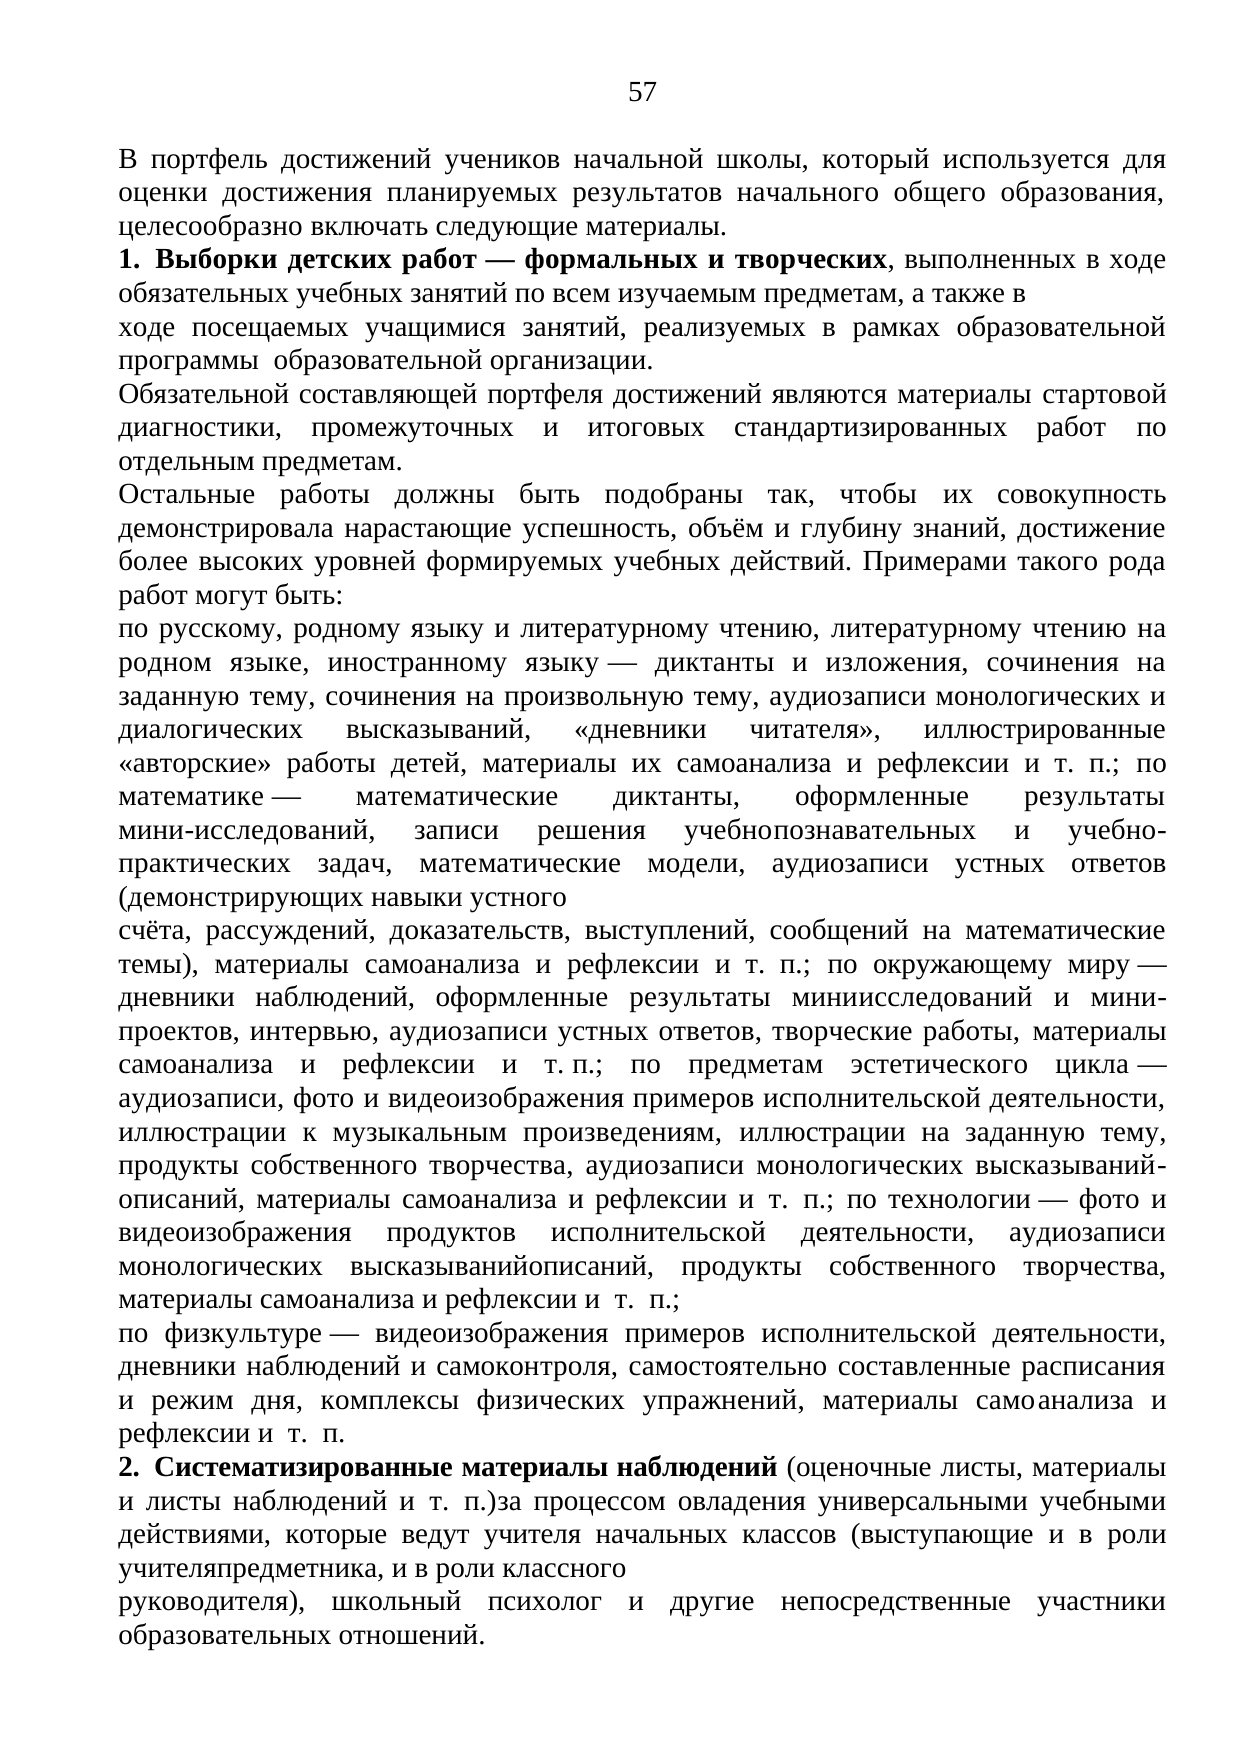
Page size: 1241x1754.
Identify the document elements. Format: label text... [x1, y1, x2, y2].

text по русскому, родному языку и литературному чтению, литературному чтению на родном языке, иностранному языку — диктанты и изложения, сочинения на заданную тему, сочинения на произвольную тему, аудиозаписи монологических и диалогических высказываний, «дневники читателя», иллюстрированные «авторские» работы детей, материалы их самоанализа и рефлексии и т. п.; по математике — математические диктанты, оформленные результаты мини-исследований, записи решения учебно­познавательных и учебно­практических задач, математические модели, аудиозаписи устных ответов (демонстрирующих навыки устного [118, 611, 1167, 912]
text ходе посещаемых учащимися занятий, реализуемых в рамках образовательной программы образовательной организации. [118, 309, 1167, 376]
text по физкультуре — видеоизображения примеров исполнительской деятельности, дневники наблюдений и самоконтроля, самостоятельно составленные расписания и режим дня, комплексы физических упражнений, материалы самоанализа и рефлексии и т. п. [118, 1315, 1167, 1449]
text Обязательной составляющей портфеля достижений являются материалы стартовой диагностики, промежуточных и итоговых стандартизированных работ по отдельным предметам. [118, 376, 1167, 476]
text 2. Систематизированные материалы наблюдений (оценочные листы, материалы и листы наблюдений и т. п.)за процессом овладения универсальными учебными действиями, которые ведут учителя начальных классов (выступающие и в роли учителя­предметника, и в роли классного [118, 1449, 1167, 1583]
text Остальные работы должны быть подобраны так, чтобы их совокупность демонстрировала нарастающие успешность, объём и глубину знаний, достижение более высоких уровней формируемых учебных действий. Примерами такого рода работ могут быть: [118, 476, 1167, 611]
text В портфель достижений учеников начальной школы, который используется для оценки достижения планируемых результатов начального общего образования, целесообразно включать следующие материалы. [118, 141, 1167, 242]
text руководителя), школьный психолог и другие непосредственные участники образовательных отношений. [118, 1583, 1167, 1650]
text 1. Выборки детских работ — формальных и творческих, выполненных в ходе обязательных учебных занятий по всем изучаемым предметам, а также в [118, 242, 1167, 309]
text счёта, рассуждений, доказательств, выступлений, сообщений на математические темы), материалы самоанализа и рефлексии и т. п.; по окружающему миру — дневники наблюдений, оформленные результаты мини­исследований и мини­проектов, интервью, аудиозаписи устных ответов, творческие работы, материалы самоанализа и рефлексии и т. п.; по предметам эстетического цикла — аудиозаписи, фото­ и видеоизображения примеров исполнительской деятельности, иллюстрации к музыкальным произведениям, иллюстрации на заданную тему, продукты собственного творчества, аудиозаписи монологических высказываний­описаний, материалы самоанализа и рефлексии и т. п.; по технологии — фото­ и видеоизображения продуктов исполнительской деятельности, аудиозаписи монологических высказываний­описаний, продукты собственного творчества, материалы самоанализа и рефлексии и т. п.; [118, 912, 1167, 1315]
